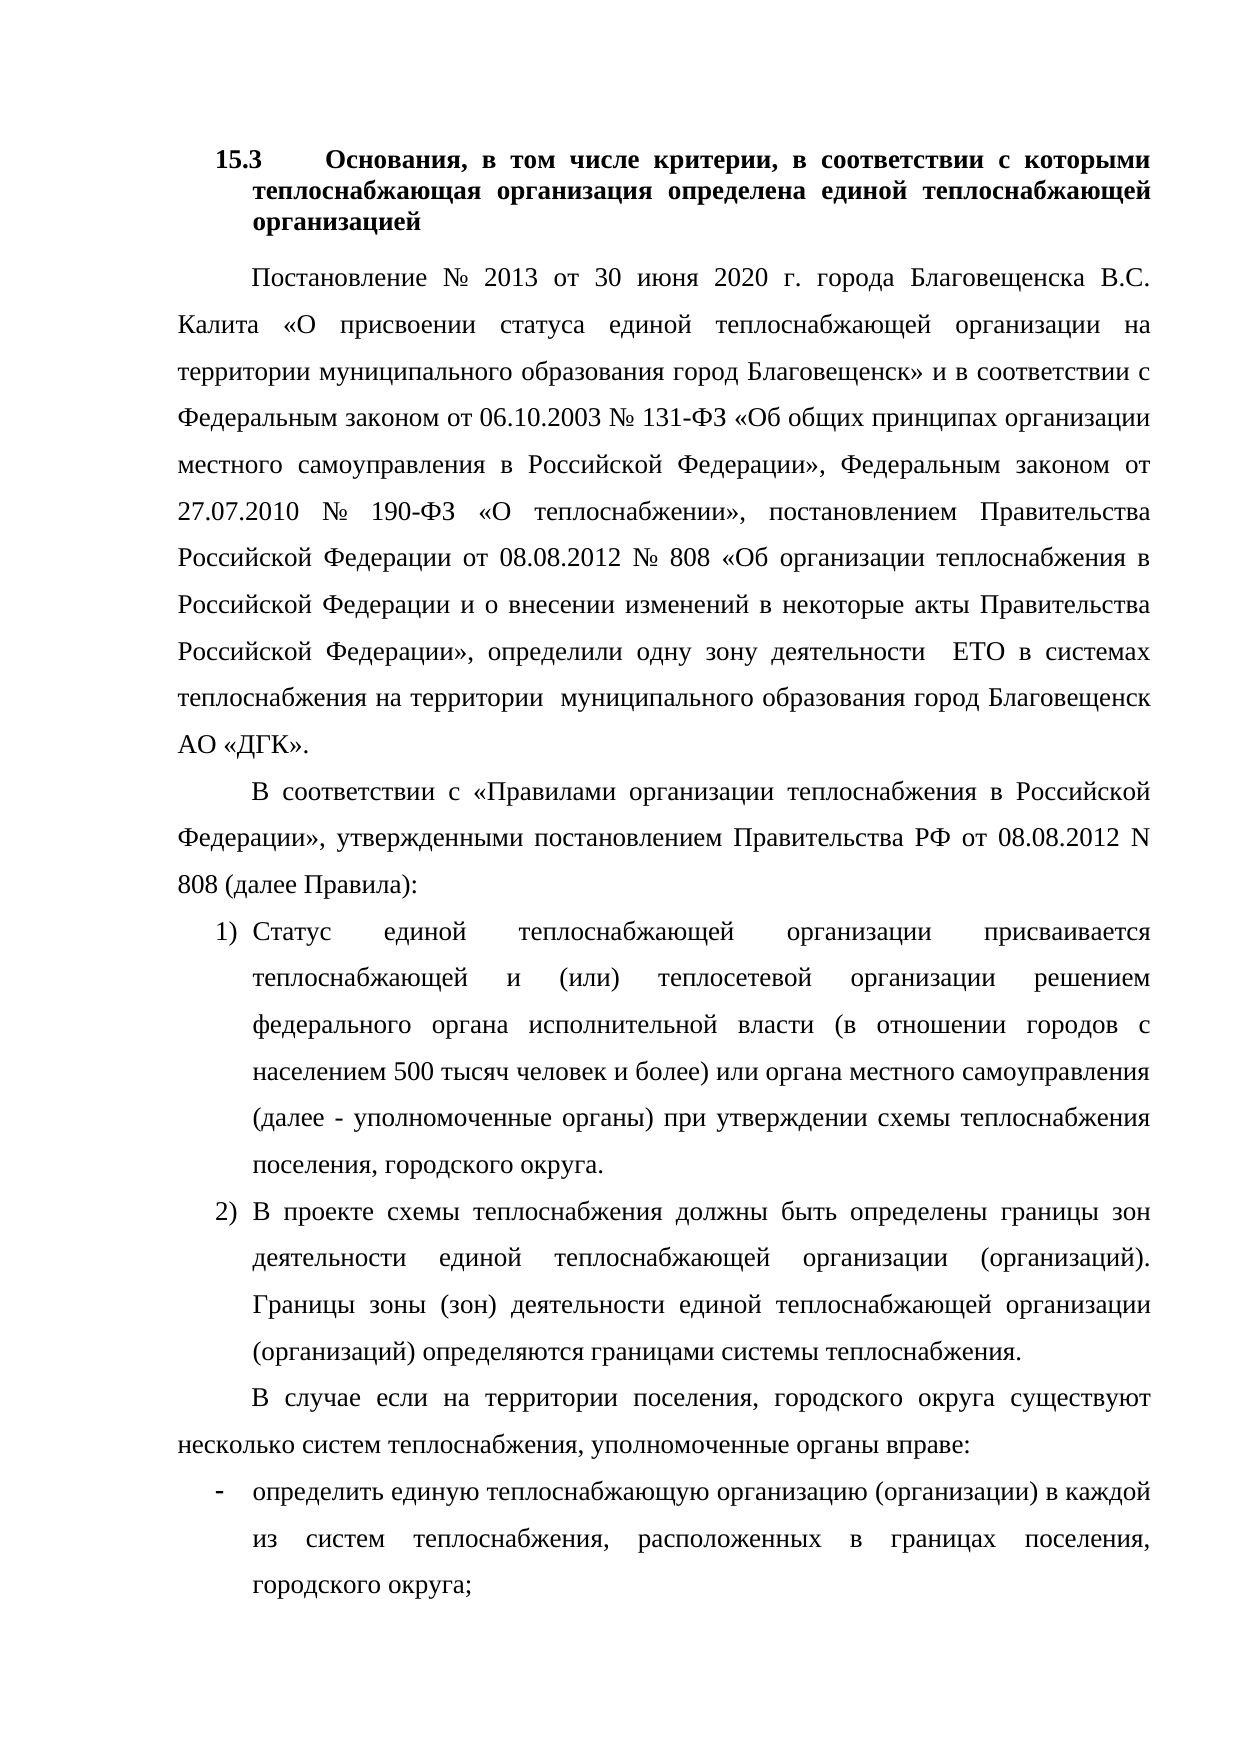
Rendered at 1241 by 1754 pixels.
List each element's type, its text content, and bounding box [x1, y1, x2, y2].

subtitle Основания, в том числе критерии, в соответствии с которыми теплоснабжающая организация определена единой теплоснабжающей организацией [215, 143, 1152, 237]
list Статус единой теплоснабжающей организации присваивается теплоснабжающей и (или) теплосетевой организации решением федерального органа исполнительной власти (в отношении городов с населением 500 тысяч человек и более) или органа местного самоуправления (далее - уполномоченные органы) при утверждении схемы теплоснабжения поселения, городского округа. [215, 915, 1152, 1179]
text В соответствии с «Правилами организации теплоснабжения в Российской Федерации», утвержденными постановлением Правительства РФ от 08.08.2012 N 808 (далее Правила): [177, 775, 1152, 899]
text В случае если на территории поселения, городского округа существуют несколько систем теплоснабжения, уполномоченные органы вправе: [177, 1382, 1152, 1459]
list определить единую теплоснабжающую организацию (организации) в каждой из систем теплоснабжения, расположенных в границах поселения, городского округа; [215, 1475, 1152, 1599]
text Постановление № 2013 от 30 июня 2020 г. города Благовещенска В.С. Калита «О присвоении статуса единой теплоснабжающей организации на территории муниципального образования город Благовещенск» и в соответствии с Федеральным законом от 06.10.2003 № 131-ФЗ «Об общих принципах организации местного самоуправления в Российской Федерации», Федеральным законом от 27.07.2010 № 190-ФЗ «О теплоснабжении», постановлением Правительства Российской Федерации от 08.08.2012 № 808 «Об организации теплоснабжения в Российской Федерации и о внесении изменений в некоторые акты Правительства Российской Федерации», определили одну зону деятельности ЕТО в системах теплоснабжения на территории муниципального образования город Благовещенск АО «ДГК». [177, 262, 1152, 759]
list В проекте схемы теплоснабжения должны быть определены границы зон деятельности единой теплоснабжающей организации (организаций). Границы зоны (зон) деятельности единой теплоснабжающей организации (организаций) определяются границами системы теплоснабжения. [215, 1195, 1152, 1366]
